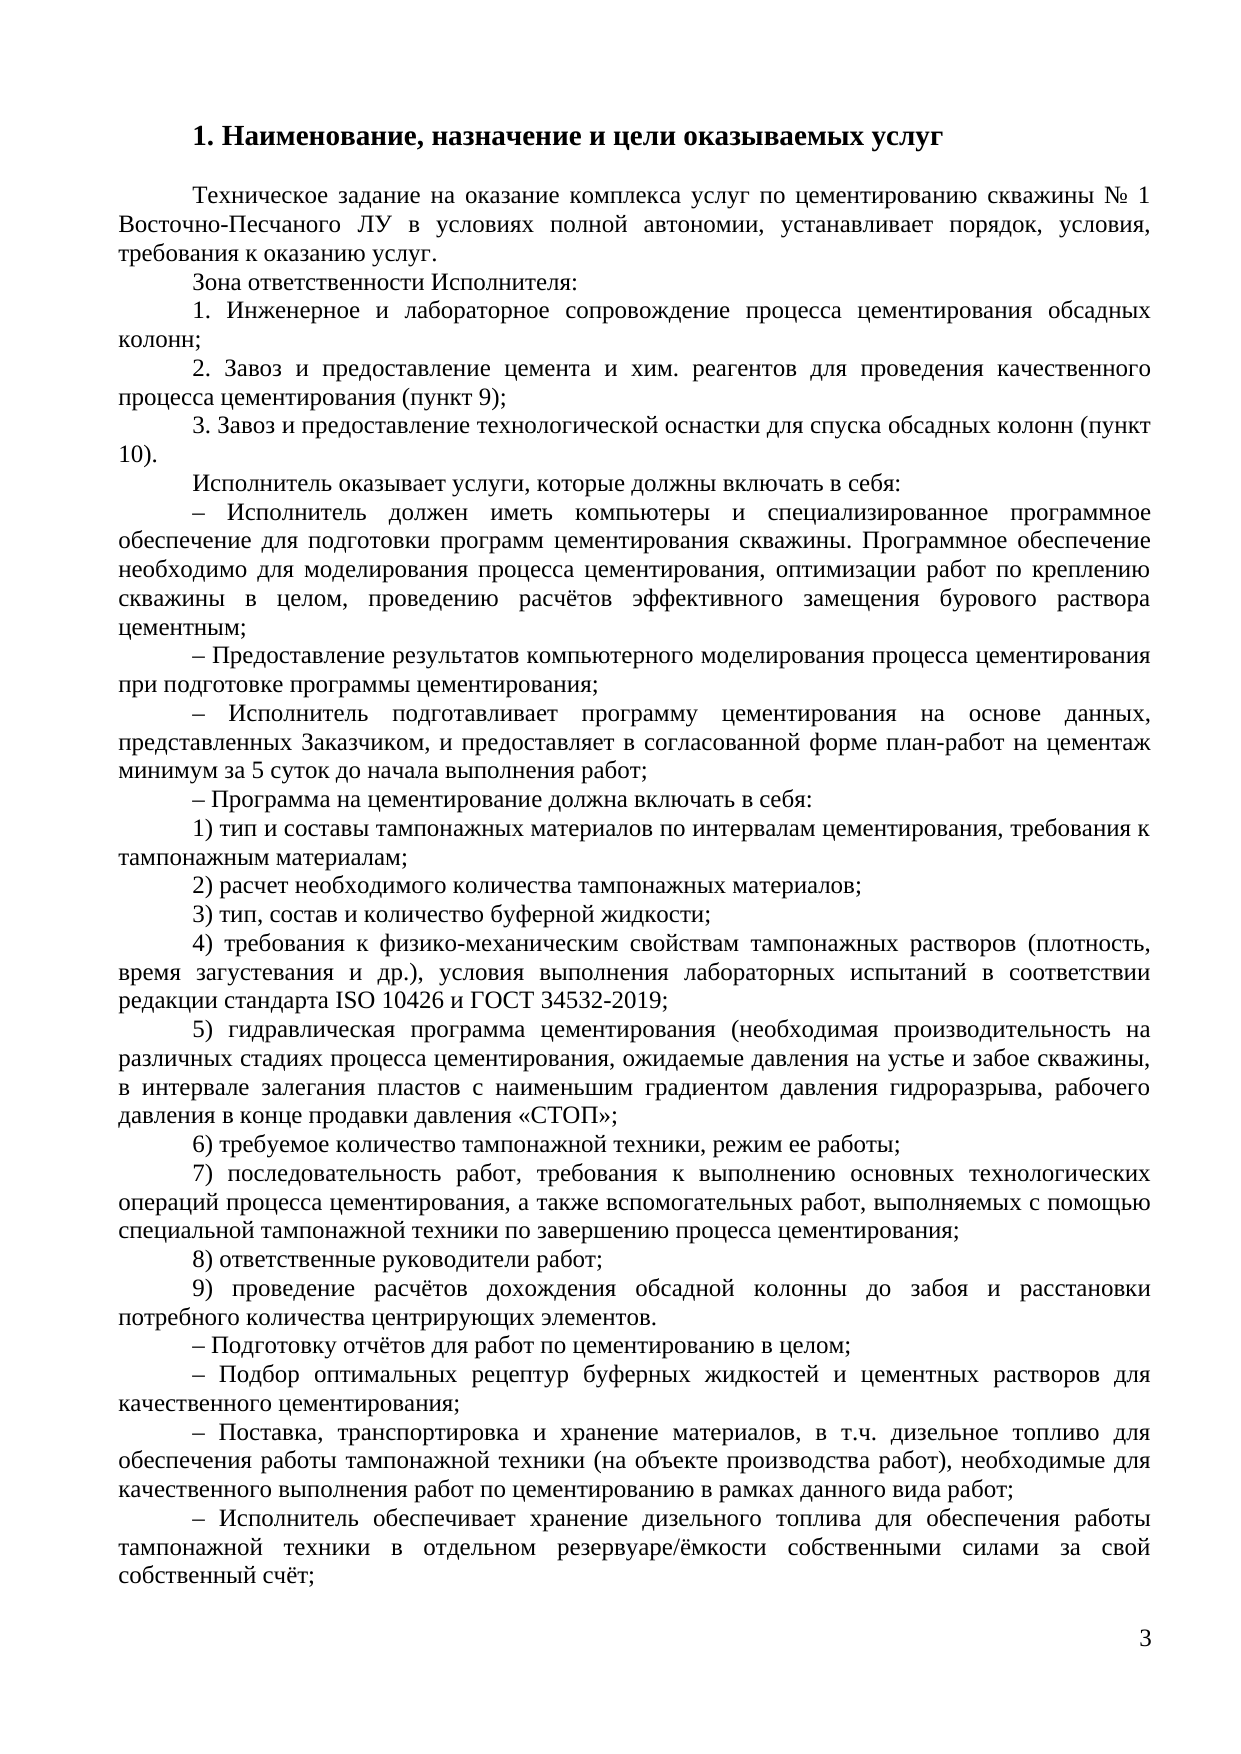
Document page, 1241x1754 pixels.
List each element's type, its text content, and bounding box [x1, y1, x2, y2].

text 9) проведение расчётов дохождения обсадной колонны до забоя и расстановки потребного количества центрирующих элементов. [118, 1273, 1152, 1330]
text – Подготовку отчётов для работ по цементированию в целом; [118, 1330, 1152, 1359]
text 4) требования к физико-механическим свойствам тампонажных растворов (плотность, время загустевания и др.), условия выполнения лабораторных испытаний в соответствии редакции стандарта ISO 10426 и ГОСТ 34532-2019; [118, 928, 1152, 1014]
text 8) ответственные руководители работ; [118, 1244, 1152, 1273]
text 2. Завоз и предоставление цемента и хим. реагентов для проведения качественного процесса цементирования (пункт 9); [118, 353, 1152, 410]
subtitle Наименование, назначение и цели оказываемых услуг [192, 118, 1152, 152]
text – Поставка, транспортировка и хранение материалов, в т.ч. дизельное топливо для обеспечения работы тампонажной техники (на объекте производства работ), необходимые для качественного выполнения работ по цементированию в рамках данного вида работ; [118, 1417, 1152, 1503]
text 6) требуемое количество тампонажной техники, режим ее работы; [118, 1129, 1152, 1158]
text – Программа на цементирование должна включать в себя: [118, 784, 1152, 813]
text 3) тип, состав и количество буферной жидкости; [118, 899, 1152, 928]
text Исполнитель оказывает услуги, которые должны включать в себя: [118, 468, 1152, 497]
text 2) расчет необходимого количества тампонажных материалов; [118, 870, 1152, 899]
text 3. Завоз и предоставление технологической оснастки для спуска обсадных колонн (пункт 10). [118, 410, 1152, 468]
text 5) гидравлическая программа цементирования (необходимая производительность на различных стадиях процесса цементирования, ожидаемые давления на устье и забое скважины, в интервале залегания пластов с наименьшим градиентом давления гидроразрыва, рабочего давления в конце продавки давления «СТОП»; [118, 1014, 1152, 1129]
text – Исполнитель обеспечивает хранение дизельного топлива для обеспечения работы тампонажной техники в отдельном резервуаре/ёмкости собственными силами за свой собственный счёт; [118, 1503, 1152, 1589]
text – Исполнитель подготавливает программу цементирования на основе данных, представленных Заказчиком, и предоставляет в согласованной форме план-работ на цементаж минимум за 5 суток до начала выполнения работ; [118, 698, 1152, 784]
text – Исполнитель должен иметь компьютеры и специализированное программное обеспечение для подготовки программ цементирования скважины. Программное обеспечение необходимо для моделирования процесса цементирования, оптимизации работ по креплению скважины в целом, проведению расчётов эффективного замещения бурового раствора цементным; [118, 497, 1152, 640]
text 1. Инженерное и лабораторное сопровождение процесса цементирования обсадных колонн; [118, 295, 1152, 353]
text Зона ответственности Исполнителя: [118, 267, 1152, 295]
text – Подбор оптимальных рецептур буферных жидкостей и цементных растворов для качественного цементирования; [118, 1359, 1152, 1417]
text 1) тип и составы тампонажных материалов по интервалам цементирования, требования к тампонажным материалам; [118, 813, 1152, 870]
text 7) последовательность работ, требования к выполнению основных технологических операций процесса цементирования, а также вспомогательных работ, выполняемых с помощью специальной тампонажной техники по завершению процесса цементирования; [118, 1158, 1152, 1244]
text Техническое задание на оказание комплекса услуг по цементированию скважины № 1 Восточно-Песчаного ЛУ в условиях полной автономии, устанавливает порядок, условия, требования к оказанию услуг. [118, 180, 1152, 267]
text – Предоставление результатов компьютерного моделирования процесса цементирования при подготовке программы цементирования; [118, 640, 1152, 698]
